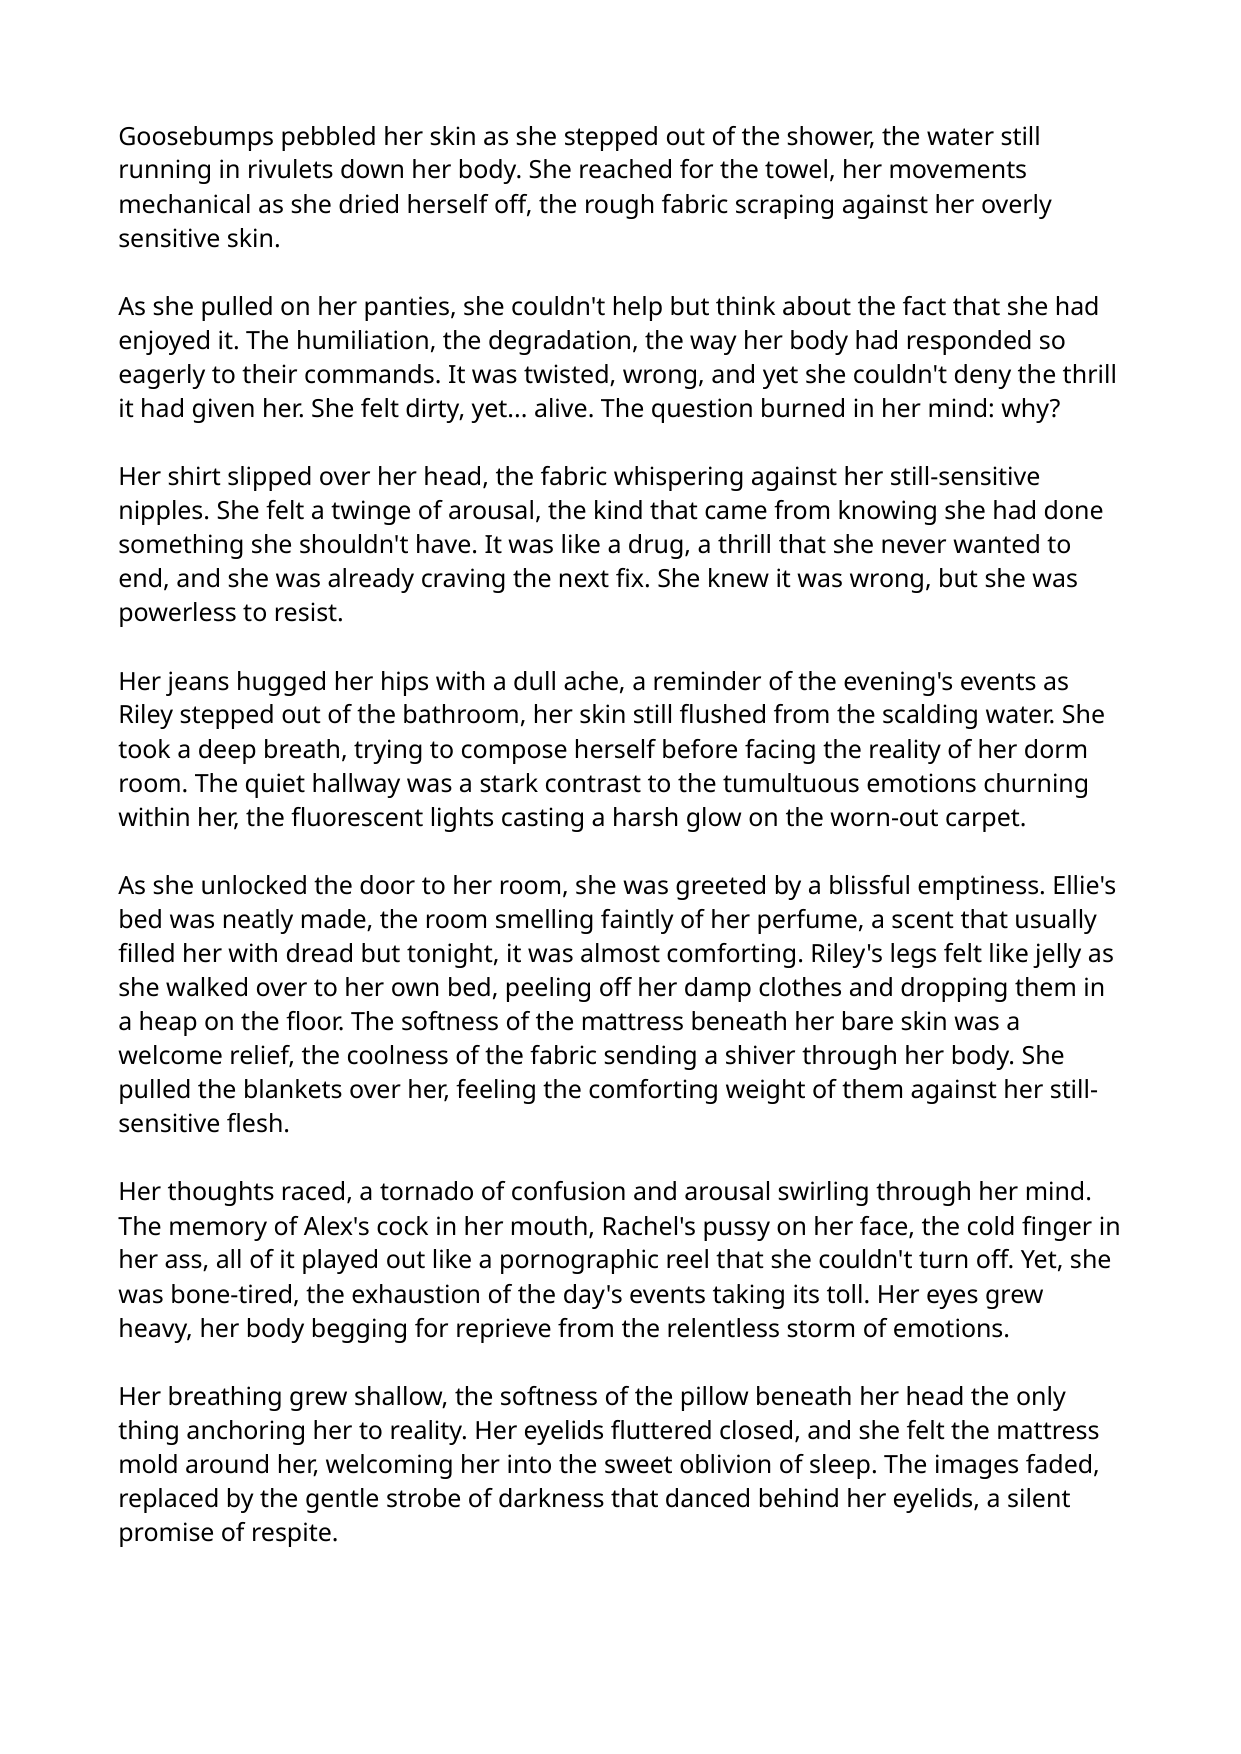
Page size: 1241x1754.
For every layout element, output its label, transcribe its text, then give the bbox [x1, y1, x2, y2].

text As she pulled on her panties, she couldn't help but think about the fact that she had enjoyed it. The humiliation, the degradation, the way her body had responded so eagerly to their commands. It was twisted, wrong, and yet she couldn't deny the thrill it had given her. She felt dirty, yet... alive. The question burned in her mind: why? [118, 288, 1122, 425]
text Her breathing grew shallow, the softness of the pillow beneath her head the only thing anchoring her to reality. Her eyelids fluttered closed, and she felt the mattress mold around her, welcoming her into the sweet oblivion of sleep. The images faded, replaced by the gentle strobe of darkness that danced behind her eyelids, a silent promise of respite. [118, 1378, 1122, 1549]
text Her shirt slipped over her head, the fabric whispering against her still-sensitive nipples. She felt a twinge of arousal, the kind that came from knowing she had done something she shouldn't have. It was like a drug, a thrill that she never wanted to end, and she was already craving the next fix. She knew it was wrong, but she was powerless to resist. [118, 459, 1122, 629]
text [118, 118, 1122, 254]
text Her jeans hugged her hips with a dull ache, a reminder of the evening's events as Riley stepped out of the bathroom, her skin still flushed from the scalding water. She took a deep breath, trying to compose herself before facing the reality of her dorm room. The quiet hallway was a stark contrast to the tumultuous emotions churning within her, the fluorescent lights casting a harsh glow on the worn-out carpet. [118, 663, 1122, 833]
text As she unlocked the door to her room, she was greeted by a blissful emptiness. Ellie's bed was neatly made, the room smelling faintly of her perfume, a scent that usually filled her with dread but tonight, it was almost comforting. Riley's legs felt like jelly as she walked over to her own bed, peeling off her damp clothes and dropping them in a heap on the floor. The softness of the mattress beneath her bare skin was a welcome relief, the coolness of the fabric sending a shiver through her body. She pulled the blankets over her, feeling the comforting weight of them against her still-sensitive flesh. [118, 867, 1122, 1140]
text Her thoughts raced, a tornado of confusion and arousal swirling through her mind. The memory of Alex's cock in her mouth, Rachel's pussy on her face, the cold finger in her ass, all of it played out like a pornographic reel that she couldn't turn off. Yet, she was bone-tired, the exhaustion of the day's events taking its toll. Her eyes grew heavy, her body begging for reprieve from the relentless storm of emotions. [118, 1174, 1122, 1344]
